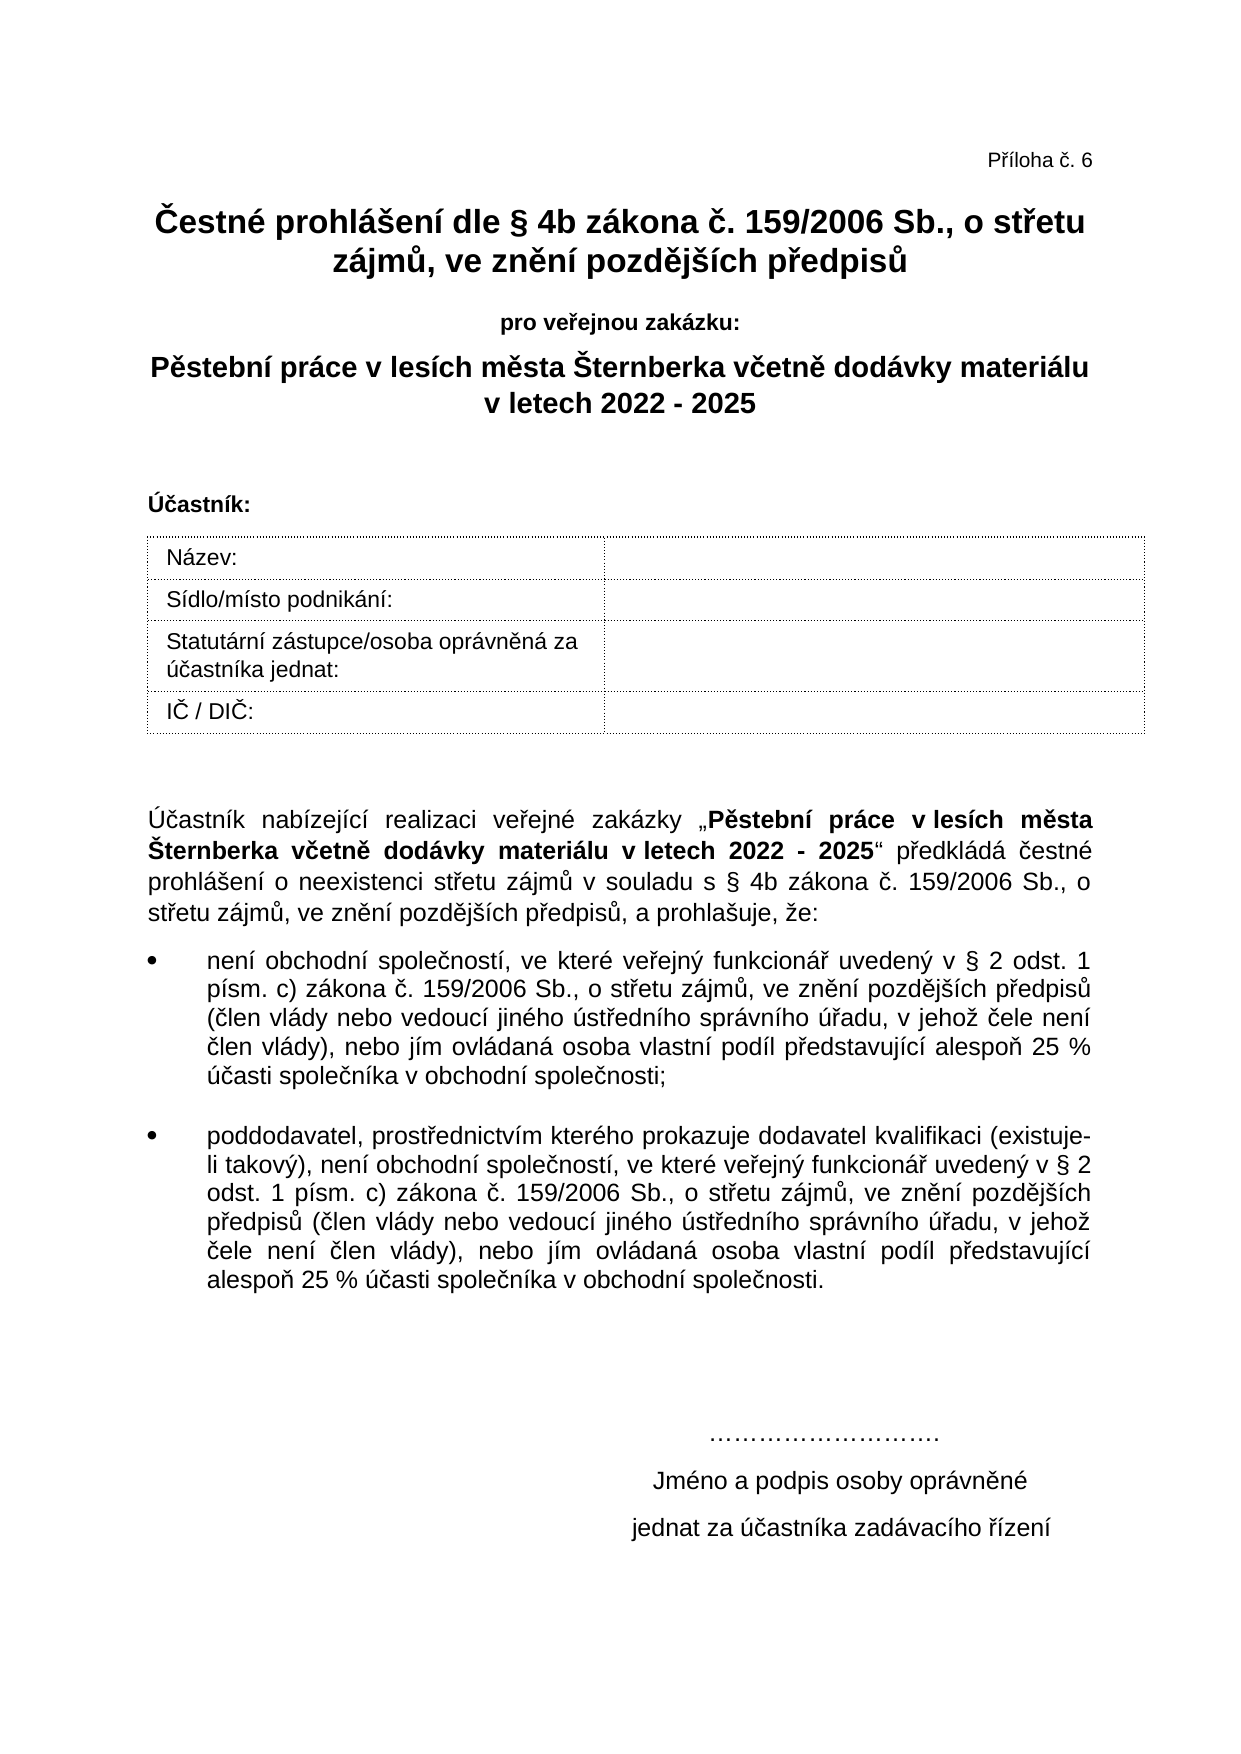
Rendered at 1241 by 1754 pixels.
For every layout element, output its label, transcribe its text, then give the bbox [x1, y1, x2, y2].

text ………………………. [148, 1418, 1093, 1447]
text Jméno a podpis osoby oprávněné [148, 1466, 1093, 1494]
table_cell [605, 579, 1145, 620]
table_cell [605, 620, 1145, 691]
list není obchodní společností, ve které veřejný funkcionář uvedený v § 2 odst. 1 písm. c) zákona č. 159/2006 Sb., o střetu zájmů, ve znění pozdějších předpisů (člen vlády nebo vedoucí jiného ústředního správního úřadu, v jehož čele není člen vlády), nebo jím ovládaná osoba vlastní podíl představující alespoň 25 % účasti společníka v obchodní společnosti; [148, 946, 1093, 1089]
text Účastník: [148, 491, 1093, 518]
table_cell Sídlo/místo podnikání: [148, 579, 605, 620]
text pro veřejnou zakázku: [148, 309, 1093, 335]
text jednat za účastníka zadávacího řízení [443, 1513, 1093, 1542]
table_header Název: [148, 536, 605, 578]
text Pěstební práce v lesích města Šternberka včetně dodávky materiálu v letech 2022 - 2025 [148, 349, 1093, 419]
table_header [605, 536, 1145, 578]
list poddodavatel, prostřednictvím kterého prokazuje dodavatel kvalifikaci (existuje-li takový), není obchodní společností, ve které veřejný funkcionář uvedený v § 2 odst. 1 písm. c) zákona č. 159/2006 Sb., o střetu zájmů, ve znění pozdějších předpisů (člen vlády nebo vedoucí jiného ústředního správního úřadu, v jehož čele není člen vlády), nebo jím ovládaná osoba vlastní podíl představující alespoň 25 % účasti společníka v obchodní společnosti. [148, 1121, 1093, 1293]
subtitle Čestné prohlášení dle § 4b zákona č. 159/2006 Sb., o střetu zájmů, ve znění pozdějších předpisů [148, 203, 1093, 279]
table_cell Statutární zástupce/osoba oprávněná za účastníka jednat: [148, 620, 605, 691]
text Účastník nabízející realizaci veřejné zakázky „Pěstební práce v lesích města Šternberka včetně dodávky materiálu v letech 2022 - 2025“ předkládá čestné prohlášení o neexistenci střetu zájmů v souladu s § 4b zákona č. 159/2006 Sb., o střetu zájmů, ve znění pozdějších předpisů, a prohlašuje, že: [148, 805, 1093, 927]
table_cell [605, 691, 1145, 733]
table_cell IČ / DIČ: [148, 691, 605, 733]
text Příloha č. 6 [148, 148, 1093, 172]
